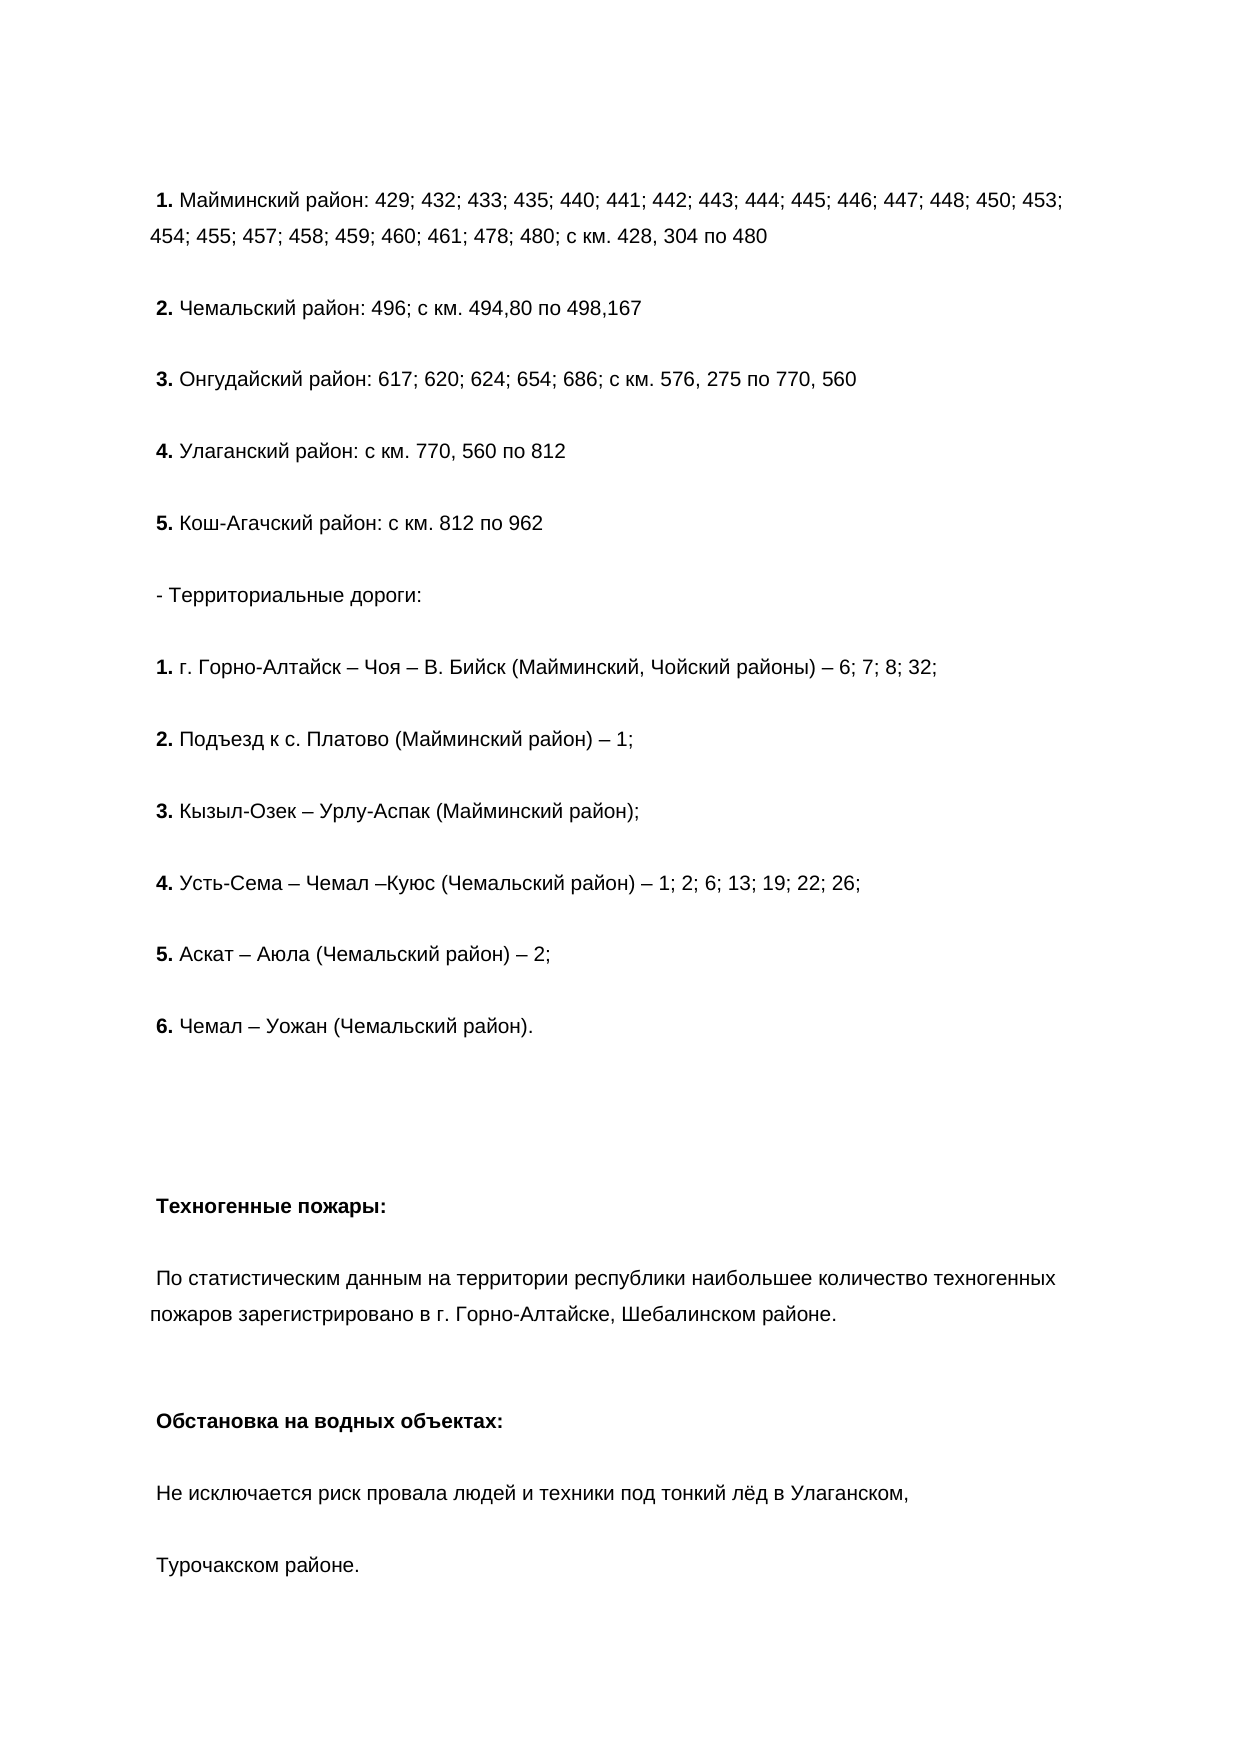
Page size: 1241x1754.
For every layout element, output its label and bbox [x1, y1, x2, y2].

table_cell [140, 150, 1078, 1577]
